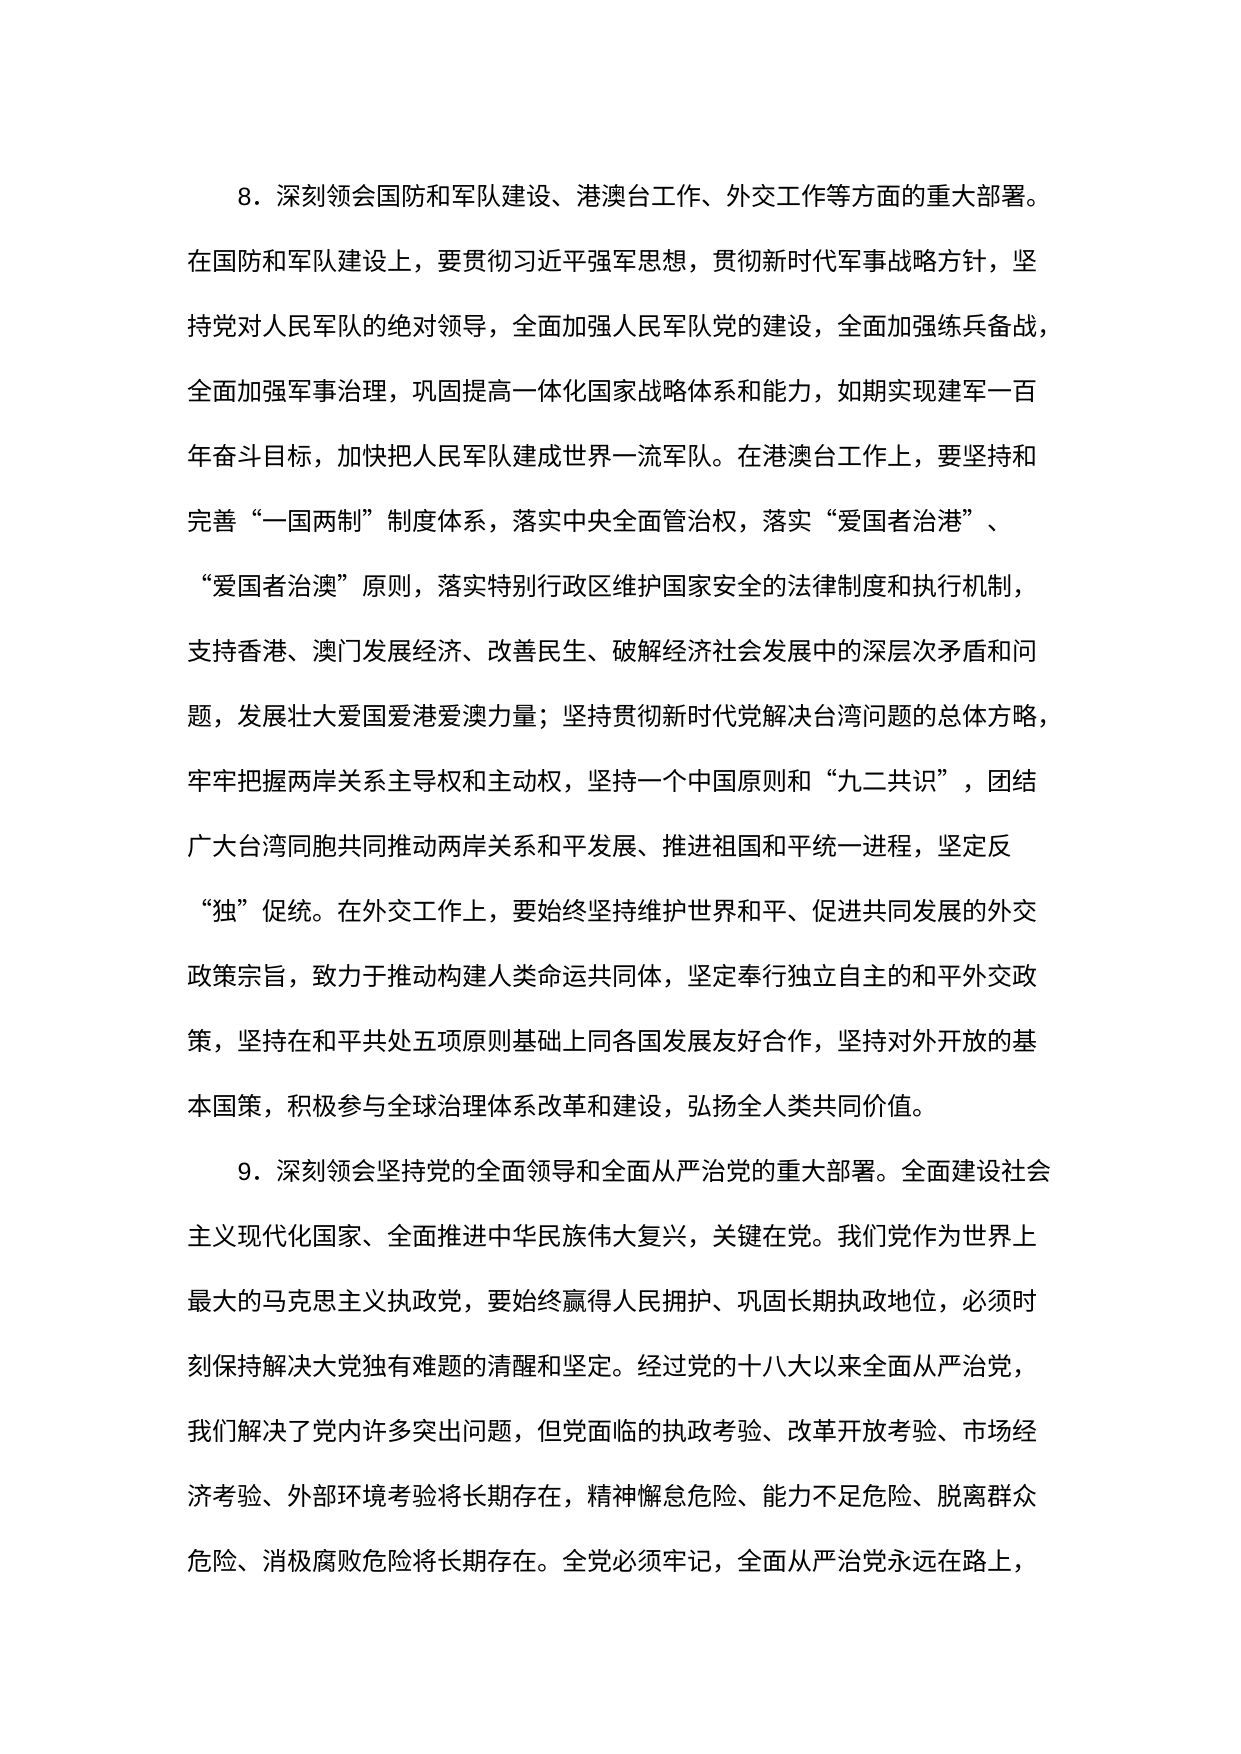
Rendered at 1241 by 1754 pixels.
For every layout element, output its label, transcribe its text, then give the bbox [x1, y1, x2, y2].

text 8．深刻领会国防和军队建设、港澳台工作、外交工作等方面的重大部署。在国防和军队建设上，要贯彻习近平强军思想，贯彻新时代军事战略方针，坚持党对人民军队的绝对领导，全面加强人民军队党的建设，全面加强练兵备战，全面加强军事治理，巩固提高一体化国家战略体系和能力，如期实现建军一百年奋斗目标，加快把人民军队建成世界一流军队。在港澳台工作上，要坚持和完善“一国两制”制度体系，落实中央全面管治权，落实“爱国者治港”、“爱国者治澳”原则，落实特别行政区维护国家安全的法律制度和执行机制，支持香港、澳门发展经济、改善民生、破解经济社会发展中的深层次矛盾和问题，发展壮大爱国爱港爱澳力量；坚持贯彻新时代党解决台湾问题的总体方略，牢牢把握两岸关系主导权和主动权，坚持一个中国原则和“九二共识”，团结广大台湾同胞共同推动两岸关系和平发展、推进祖国和平统一进程，坚定反“独”促统。在外交工作上，要始终坚持维护世界和平、促进共同发展的外交政策宗旨，致力于推动构建人类命运共同体，坚定奉行独立自主的和平外交政策，坚持在和平共处五项原则基础上同各国发展友好合作，坚持对外开放的基本国策，积极参与全球治理体系改革和建设，弘扬全人类共同价值。 [187, 162, 1053, 1137]
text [187, 1137, 1053, 1592]
